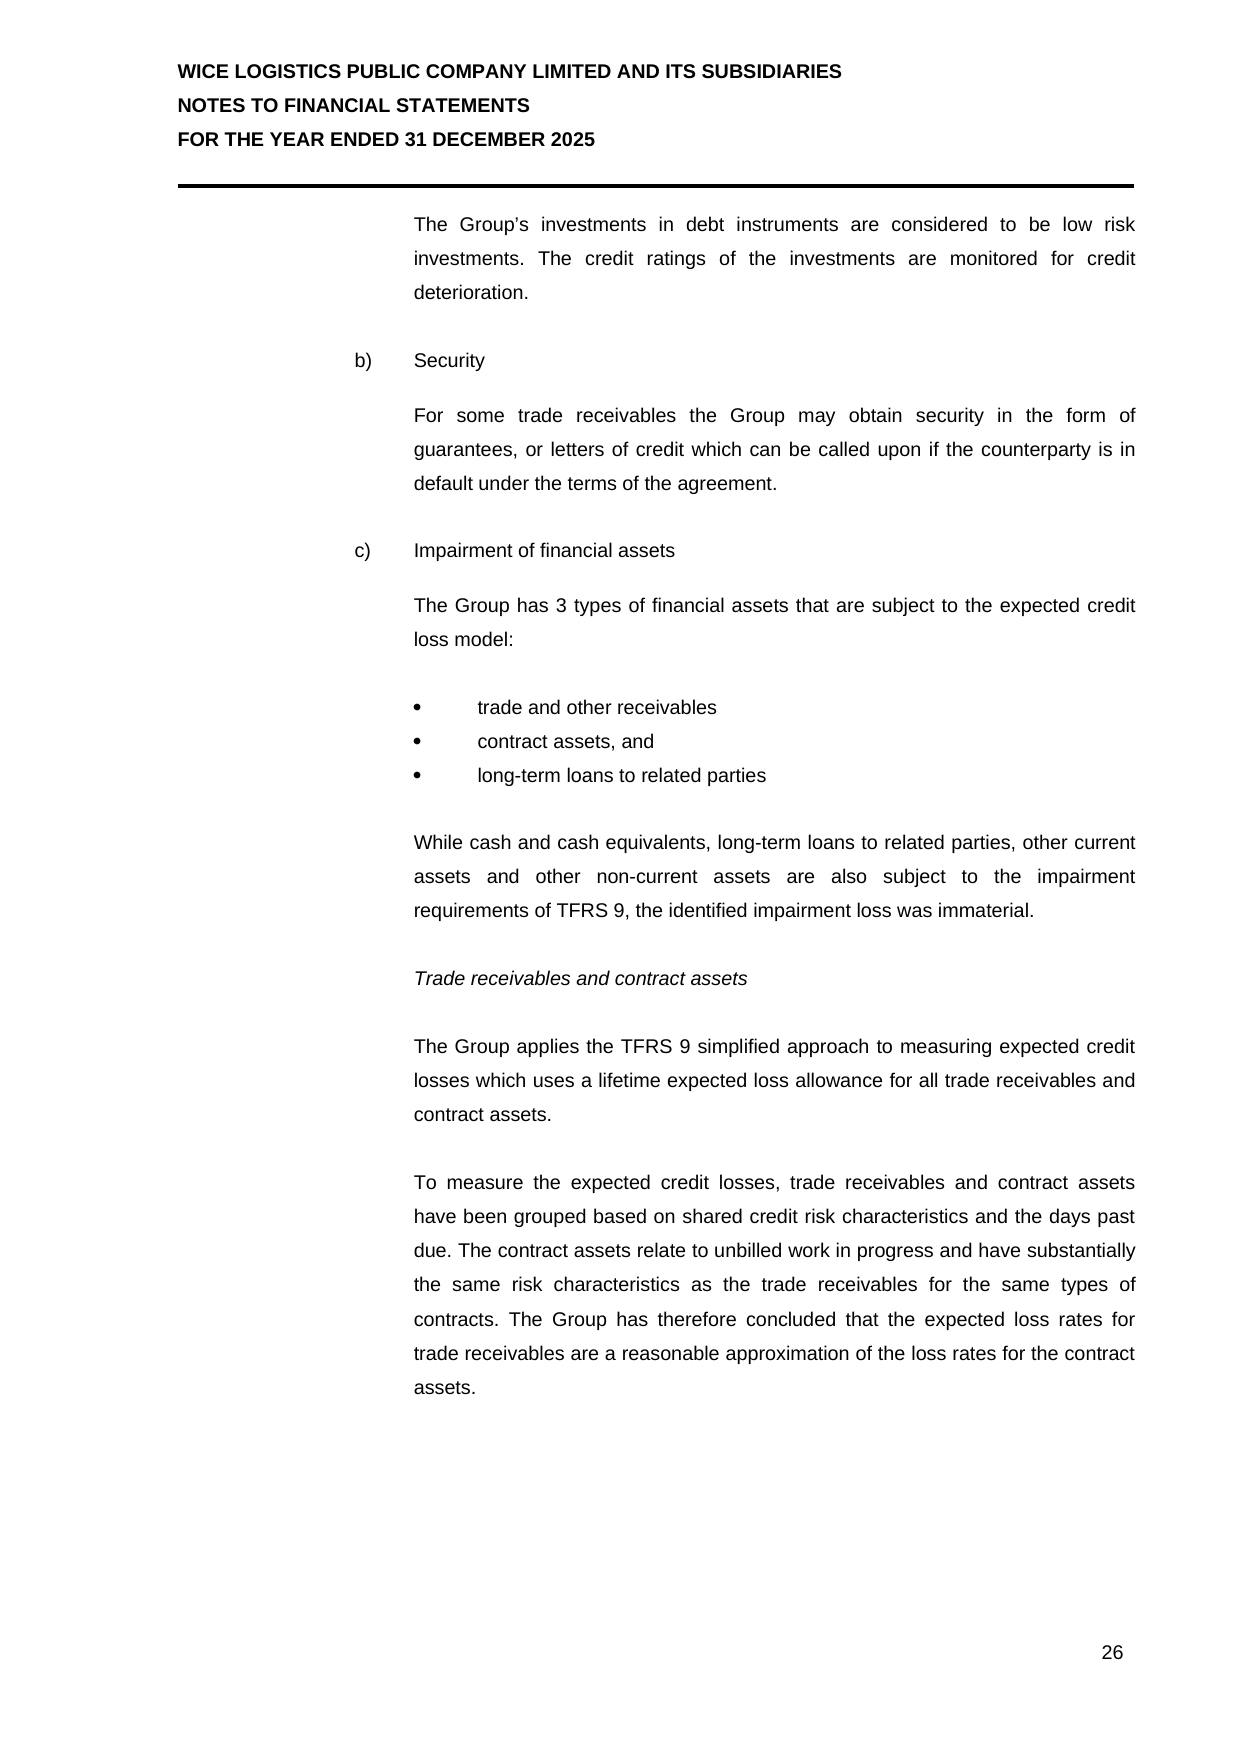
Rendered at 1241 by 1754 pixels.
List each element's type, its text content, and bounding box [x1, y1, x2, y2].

text The Group applies the TFRS 9 simplified approach to measuring expected credit losses which uses a lifetime expected loss allowance for all trade receivables and contract assets. [413, 1035, 1137, 1126]
list contract assets, and [413, 730, 1123, 753]
list Security [354, 349, 1123, 372]
text For some trade receivables the Group may obtain security in the form of guarantees, or letters of credit which can be called upon if the counterparty is in default under the terms of the agreement. [413, 404, 1137, 495]
text The Group’s investments in debt instruments are considered to be low risk investments. The credit ratings of the investments are monitored for credit deterioration. [413, 213, 1137, 304]
text To measure the expected credit losses, trade receivables and contract assets have been grouped based on shared credit risk characteristics and the days past due. The contract assets relate to unbilled work in progress and have substantially the same risk characteristics as the trade receivables for the same types of contracts. The Group has therefore concluded that the expected loss rates for trade receivables are a reasonable approximation of the loss rates for the contract assets. [413, 1171, 1137, 1398]
list trade and other receivables [413, 696, 1123, 718]
text Trade receivables and contract assets [413, 967, 1123, 989]
text The Group has 3 types of financial assets that are subject to the expected credit loss model: [413, 593, 1137, 650]
list Impairment of financial assets [354, 538, 1123, 561]
text While cash and cash equivalents, long-term loans to related parties, other current assets and other non-current assets are also subject to the impairment requirements of TFRS 9, the identified impairment loss was immaterial. [413, 831, 1137, 921]
list long-term loans to related parties [413, 764, 1123, 787]
